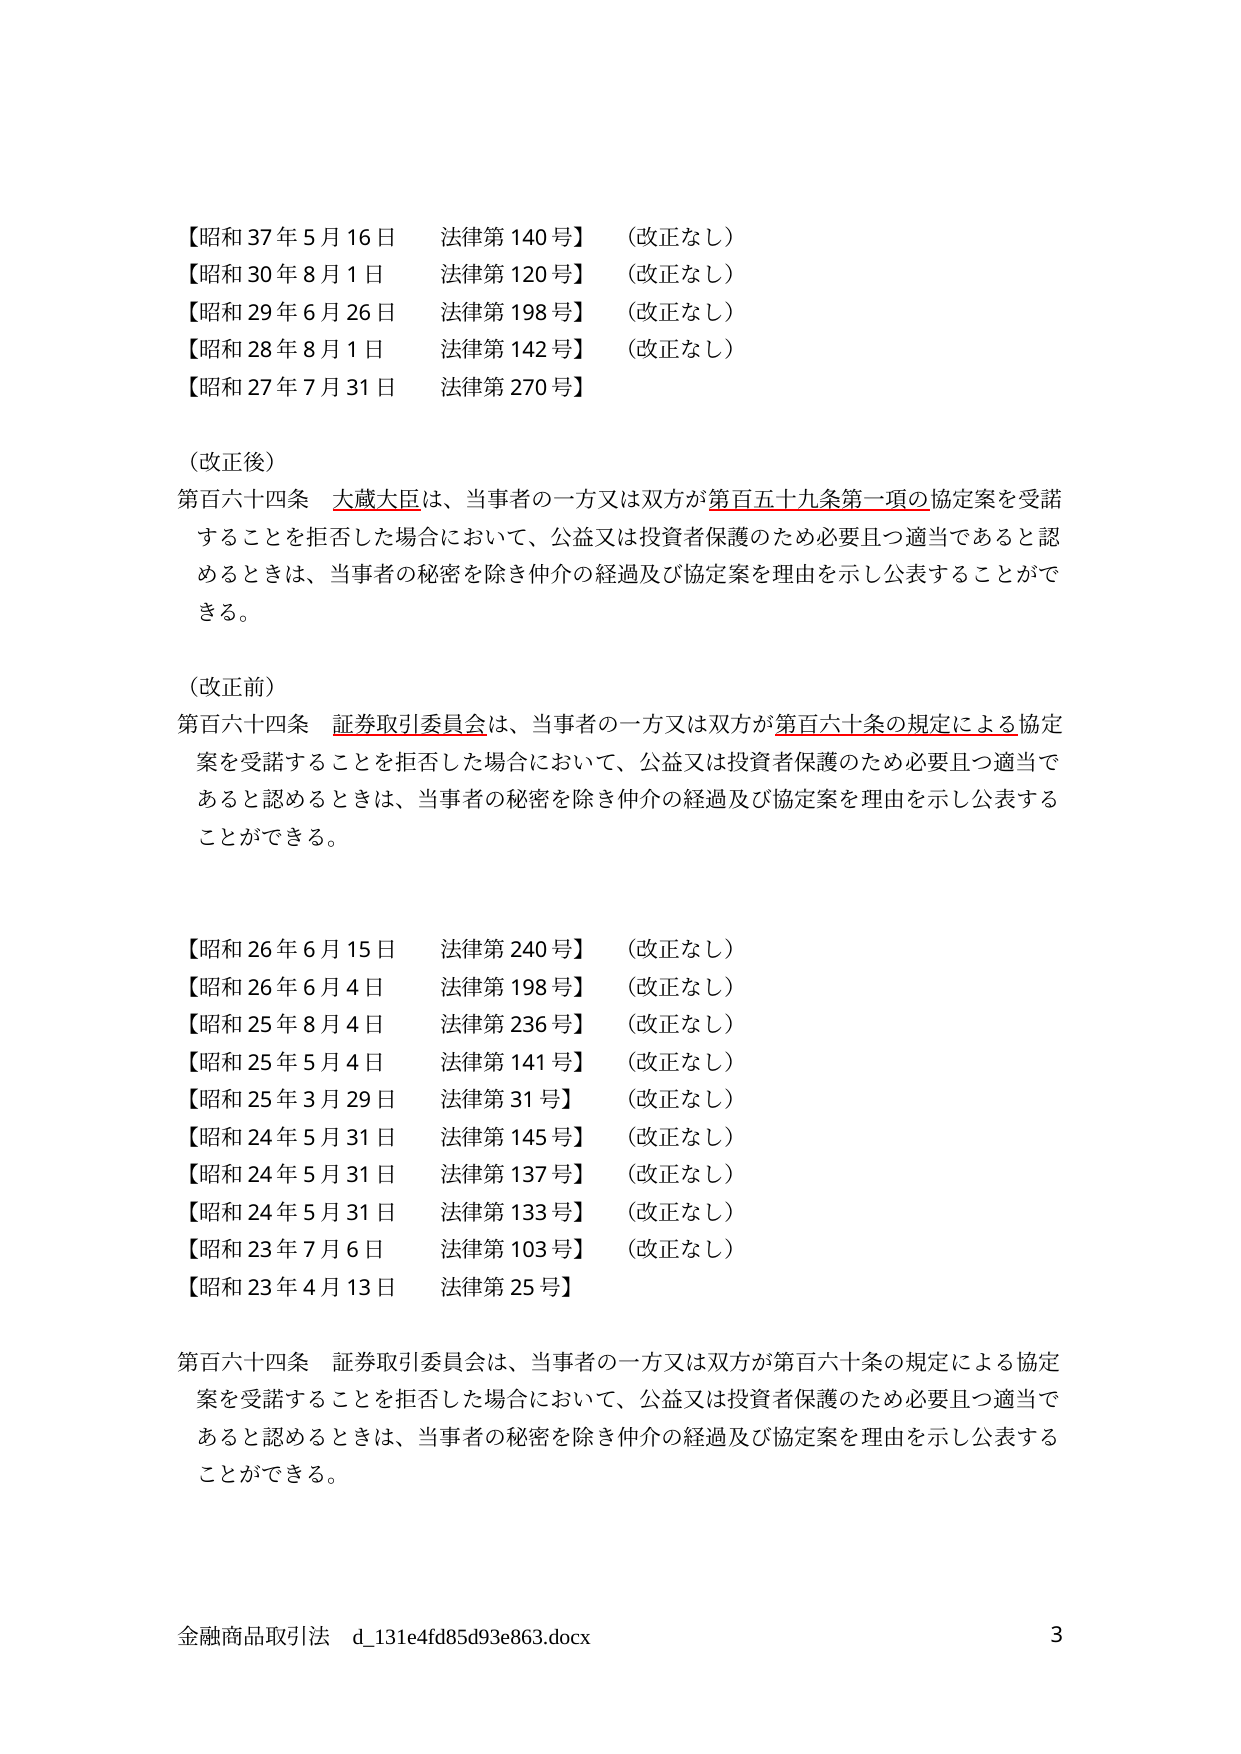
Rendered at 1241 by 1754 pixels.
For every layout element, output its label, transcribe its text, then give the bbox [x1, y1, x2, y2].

text 【昭和23年7月6日 法律第103号】 （改正なし） [177, 1229, 1063, 1267]
text 【昭和24年5月31日 法律第133号】 （改正なし） [177, 1192, 1063, 1229]
text 【昭和26年6月4日 法律第198号】 （改正なし） [177, 967, 1063, 1004]
text （改正前） [177, 667, 1063, 704]
text 【昭和24年5月31日 法律第137号】 （改正なし） [177, 1154, 1063, 1192]
text 【昭和25年5月4日 法律第141号】 （改正なし） [177, 1042, 1063, 1079]
text 【昭和27年7月31日 法律第270号】 [177, 367, 1063, 404]
text 第百六十四条 証券取引委員会は、当事者の一方又は双方が第百六十条の規定による協定案を受諾することを拒否した場合において、公益又は投資者保護のため必要且つ適当であると認めるときは、当事者の秘密を除き仲介の経過及び協定案を理由を示し公表することができる。 [177, 1342, 1063, 1492]
text 【昭和24年5月31日 法律第145号】 （改正なし） [177, 1117, 1063, 1154]
text 第百六十四条 証券取引委員会は、当事者の一方又は双方が第百六十条の規定による協定案を受諾することを拒否した場合において、公益又は投資者保護のため必要且つ適当であると認めるときは、当事者の秘密を除き仲介の経過及び協定案を理由を示し公表することができる。 [177, 704, 1063, 854]
text 【昭和29年6月26日 法律第198号】 （改正なし） [177, 292, 1063, 329]
text 【昭和25年3月29日 法律第31号】 （改正なし） [177, 1079, 1063, 1117]
text 【昭和23年4月13日 法律第25号】 [177, 1267, 1063, 1304]
text 【昭和28年8月1日 法律第142号】 （改正なし） [177, 329, 1063, 367]
text 【昭和26年6月15日 法律第240号】 （改正なし） [177, 929, 1063, 967]
text 第百六十四条 大蔵大臣は、当事者の一方又は双方が第百五十九条第一項の協定案を受諾することを拒否した場合において、公益又は投資者保護のため必要且つ適当であると認めるときは、当事者の秘密を除き仲介の経過及び協定案を理由を示し公表することができる。 [177, 479, 1063, 629]
text （改正後） [177, 442, 1063, 479]
text 【昭和25年8月4日 法律第236号】 （改正なし） [177, 1004, 1063, 1042]
text 【昭和30年8月1日 法律第120号】 （改正なし） [177, 254, 1063, 292]
text 【昭和37年5月16日 法律第140号】 （改正なし） [177, 217, 1063, 254]
